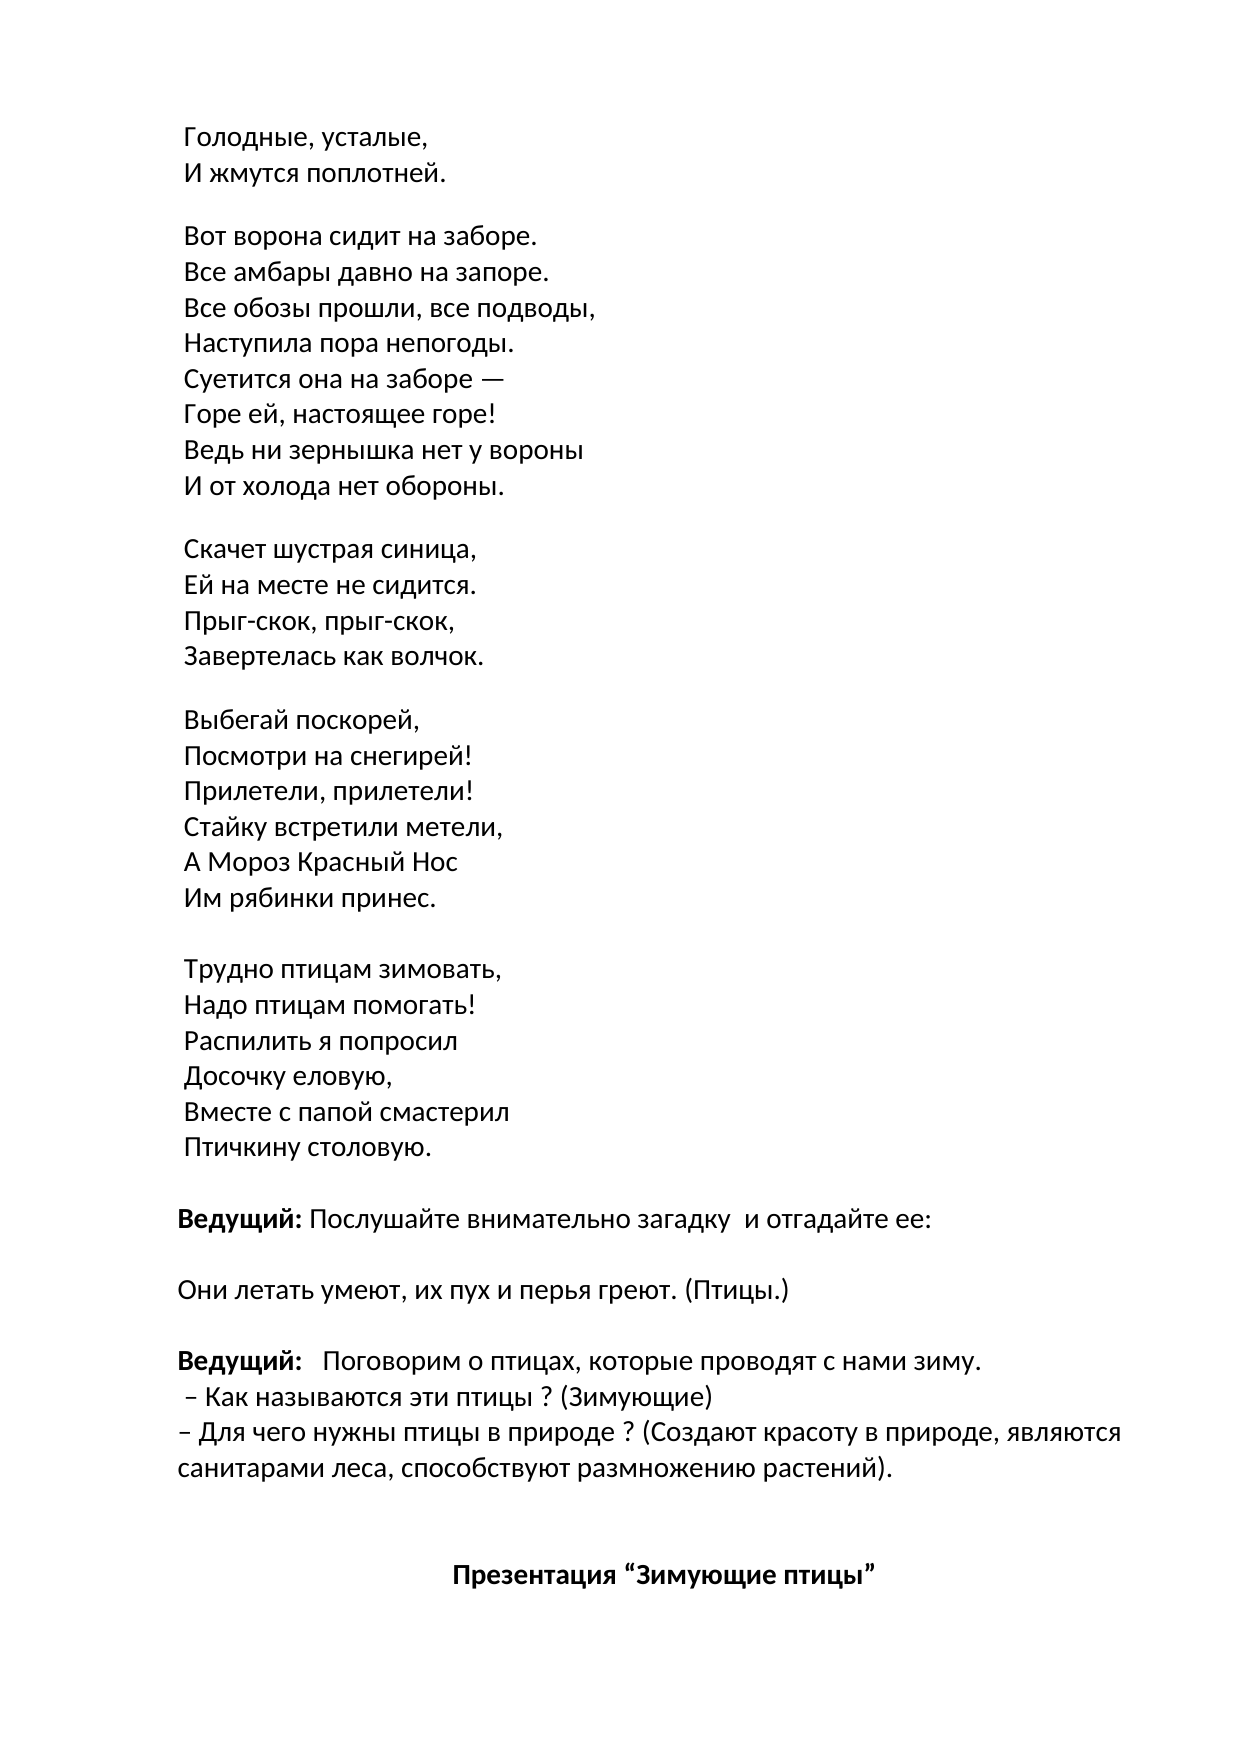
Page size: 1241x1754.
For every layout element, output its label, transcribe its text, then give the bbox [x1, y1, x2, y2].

text Завертелась как волчок. [177, 637, 1152, 673]
text И жмутся поплотней. [177, 154, 1152, 189]
text Прилетели, прилетели! [177, 772, 1152, 808]
text Прыг-скок, прыг-скок, [177, 602, 1152, 637]
text Досочку еловую, [177, 1057, 1152, 1093]
text Суетится она на заборе — [177, 360, 1152, 396]
text Все обозы прошли, все подводы, [177, 289, 1152, 324]
text – Для чего нужны птицы в природе ? (Создают красоту в природе, являются санитарами леса, способствуют размножению растений). [177, 1413, 1152, 1485]
text Все амбары давно на запоре. [177, 253, 1152, 289]
text – Как называются эти птицы ? (Зимующие) [177, 1378, 1152, 1413]
text Трудно птицам зимовать, [177, 950, 1152, 986]
text Они летать умеют, их пух и перья греют. (Птицы.) [177, 1271, 1152, 1307]
text Наступила пора непогоды. [177, 324, 1152, 360]
text Ведь ни зернышка нет у вороны [177, 431, 1152, 467]
text И от холода нет обороны. [177, 467, 1152, 502]
text Выбегай поскорей, [177, 701, 1152, 737]
text Голодные, усталые, [177, 118, 1152, 154]
text Горе ей, настоящее горе! [177, 396, 1152, 431]
text Посмотри на снегирей! [177, 737, 1152, 772]
text Ведущий: Послушайте внимательно загадку и отгадайте ее: [177, 1200, 1152, 1235]
text Надо птицам помогать! [177, 986, 1152, 1022]
text Скачет шустрая синица, [177, 530, 1152, 566]
text Птичкину столовую. [177, 1128, 1152, 1164]
text Ведущий: Поговорим о птицах, которые проводят с нами зиму. [177, 1342, 1152, 1378]
text Вот ворона сидит на заборе. [177, 217, 1152, 253]
text Им рябинки принес. [177, 879, 1152, 915]
text Распилить я попросил [177, 1022, 1152, 1057]
text Вместе с папой смастерил [177, 1093, 1152, 1128]
text А Мороз Красный Нос [177, 843, 1152, 879]
text Ей на месте не сидится. [177, 566, 1152, 602]
text Стайку встретили метели, [177, 808, 1152, 843]
text Презентация “Зимующие птицы” [177, 1556, 1152, 1592]
